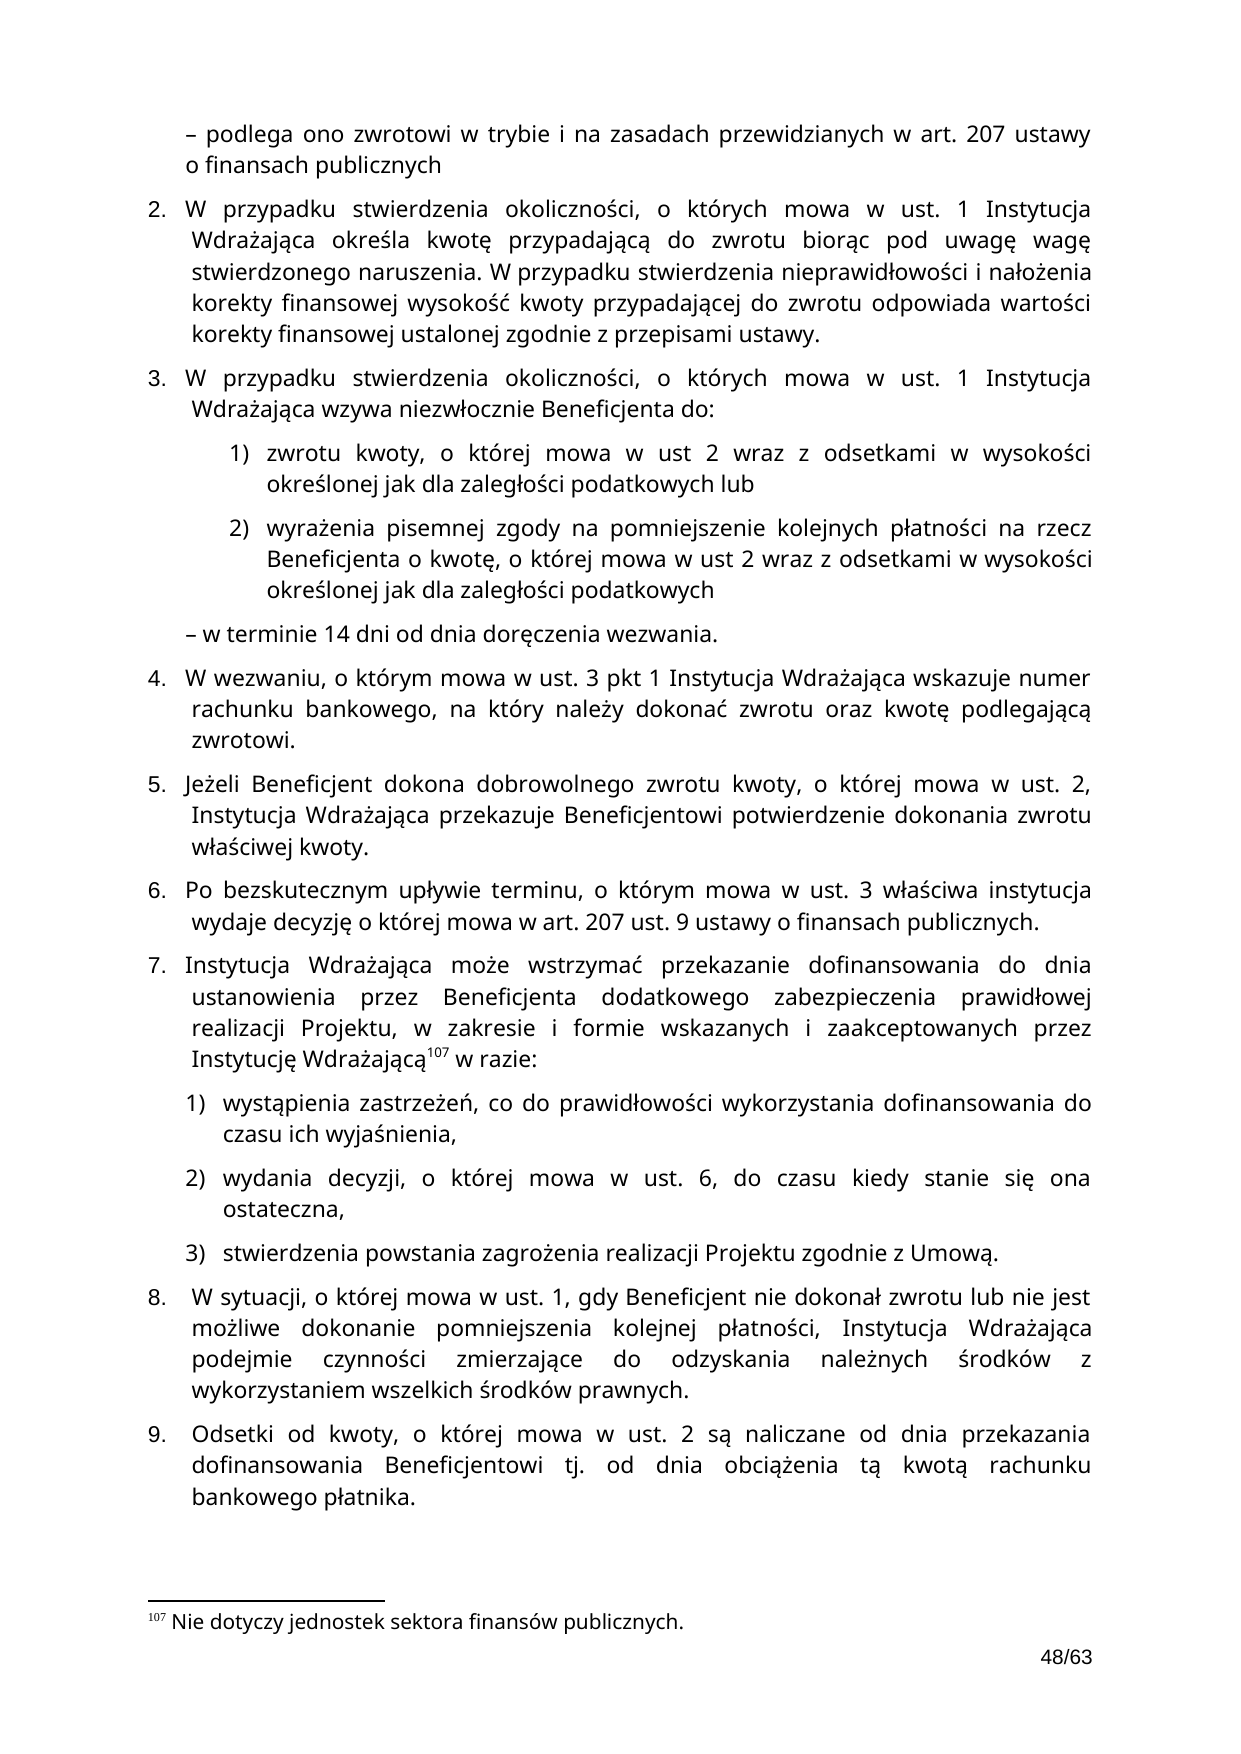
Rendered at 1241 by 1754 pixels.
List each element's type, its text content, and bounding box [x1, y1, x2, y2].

list Instytucja Wdrażająca może wstrzymać przekazanie dofinansowania do dnia ustanowienia przez Beneficjenta dodatkowego zabezpieczenia prawidłowej realizacji Projektu, w zakresie i formie wskazanych i zaakceptowanych przez Instytucję Wdrażającą w razie: [148, 949, 1092, 1074]
list Odsetki od kwoty, o której mowa w ust. 2 są naliczane od dnia przekazania dofinansowania Beneficjentowi tj. od dnia obciążenia tą kwotą rachunku bankowego płatnika. [148, 1418, 1092, 1512]
text – podlega ono zwrotowi w trybie i na zasadach przewidzianych w art. 207 ustawy o finansach publicznych [185, 118, 1092, 181]
list zwrotu kwoty, o której mowa w ust 2 wraz z odsetkami w wysokości określonej jak dla zaległości podatkowych lub [229, 437, 1092, 499]
list Po bezskutecznym upływie terminu, o którym mowa w ust. 3 właściwa instytucja wydaje decyzję o której mowa w art. 207 ust. 9 ustawy o finansach publicznych. [148, 874, 1092, 937]
text – w terminie 14 dni od dnia doręczenia wezwania. [185, 618, 1092, 649]
list W przypadku stwierdzenia okoliczności, o których mowa w ust. 1 Instytucja Wdrażająca określa kwotę przypadającą do zwrotu biorąc pod uwagę wagę stwierdzonego naruszenia. W przypadku stwierdzenia nieprawidłowości i nałożenia korekty finansowej wysokość kwoty przypadającej do zwrotu odpowiada wartości korekty finansowej ustalonej zgodnie z przepisami ustawy. [148, 193, 1092, 349]
list W sytuacji, o której mowa w ust. 1, gdy Beneficjent nie dokonał zwrotu lub nie jest możliwe dokonanie pomniejszenia kolejnej płatności, Instytucja Wdrażająca podejmie czynności zmierzające do odzyskania należnych środków z wykorzystaniem wszelkich środków prawnych. [148, 1281, 1092, 1406]
list stwierdzenia powstania zagrożenia realizacji Projektu zgodnie z Umową. [185, 1237, 1092, 1268]
list wydania decyzji, o której mowa w ust. 6, do czasu kiedy stanie się ona ostateczna, [185, 1162, 1092, 1224]
list Jeżeli Beneficjent dokona dobrowolnego zwrotu kwoty, o której mowa w ust. 2, Instytucja Wdrażająca przekazuje Beneficjentowi potwierdzenie dokonania zwrotu właściwej kwoty. [148, 768, 1092, 862]
list wyrażenia pisemnej zgody na pomniejszenie kolejnych płatności na rzecz Beneficjenta o kwotę, o której mowa w ust 2 wraz z odsetkami w wysokości określonej jak dla zaległości podatkowych [229, 512, 1092, 606]
list W wezwaniu, o którym mowa w ust. 3 pkt 1 Instytucja Wdrażająca wskazuje numer rachunku bankowego, na który należy dokonać zwrotu oraz kwotę podlegającą zwrotowi. [148, 662, 1092, 756]
list wystąpienia zastrzeżeń, co do prawidłowości wykorzystania dofinansowania do czasu ich wyjaśnienia, [185, 1087, 1092, 1149]
list W przypadku stwierdzenia okoliczności, o których mowa w ust. 1 Instytucja Wdrażająca wzywa niezwłocznie Beneficjenta do: [148, 362, 1092, 424]
